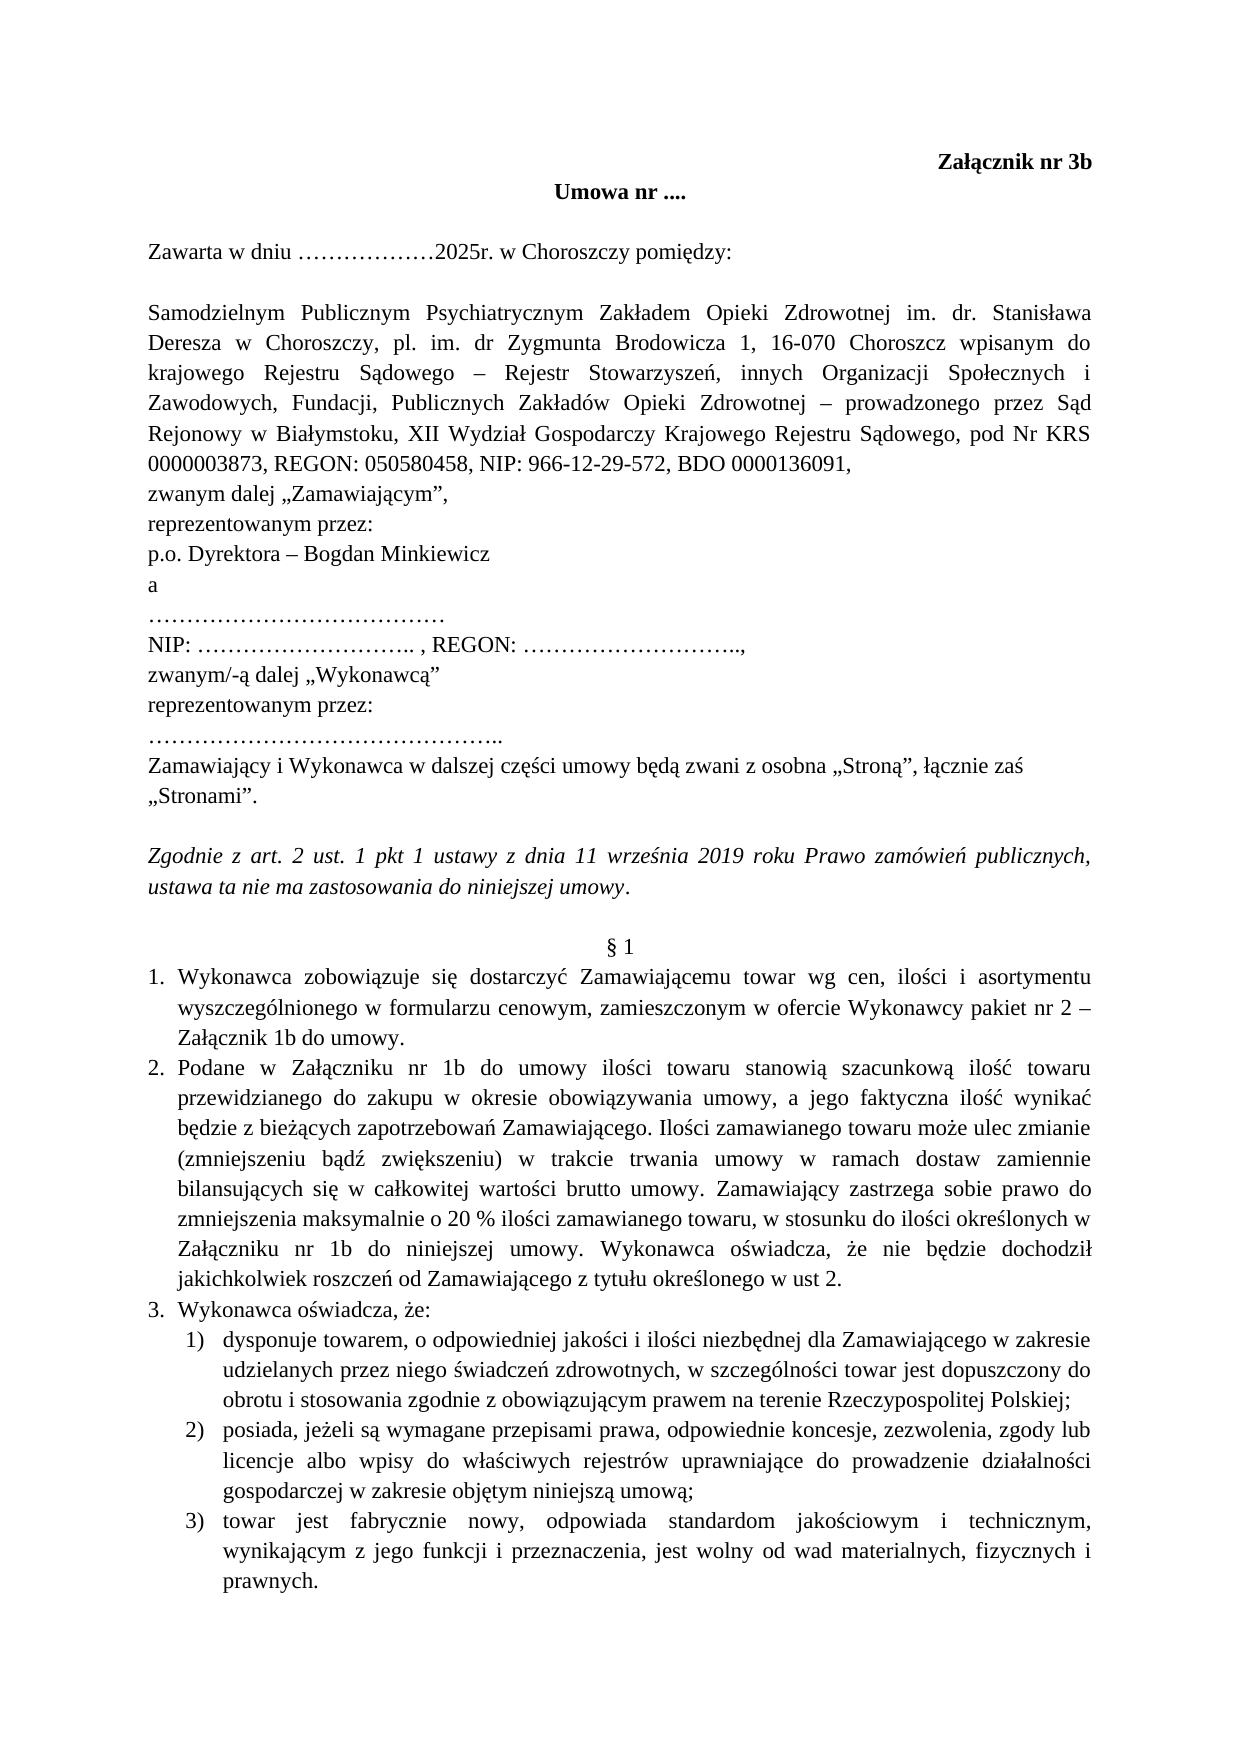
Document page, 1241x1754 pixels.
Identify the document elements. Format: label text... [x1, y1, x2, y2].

text „Stronami”. [148, 782, 1092, 808]
text Zawarta w dniu ………………2025r. w Choroszczy pomiędzy: [148, 238, 1092, 265]
text Umowa nr .... [148, 178, 1092, 204]
text p.o. Dyrektora – Bogdan Minkiewicz [148, 540, 1092, 567]
text Zamawiający i Wykonawca w dalszej części umowy będą zwani z osobna „Stroną”, łącznie zaś [148, 752, 1092, 778]
text Załącznik nr 3b [148, 148, 1092, 174]
list Wykonawca zobowiązuje się dostarczyć Zamawiającemu towar wg cen, ilości i asortymentu wyszczególnionego w formularzu cenowym, zamieszczonym w ofercie Wykonawcy pakiet nr 2 – Załącznik 1b do umowy. [148, 963, 1092, 1050]
list dysponuje towarem, o odpowiedniej jakości i ilości niezbędnej dla Zamawiającego w zakresie udzielanych przez niego świadczeń zdrowotnych, w szczególności towar jest dopuszczony do obrotu i stosowania zgodnie z obowiązującym prawem na terenie Rzeczypospolitej Polskiej; [185, 1326, 1092, 1413]
list posiada, jeżeli są wymagane przepisami prawa, odpowiednie koncesje, zezwolenia, zgody lub licencje albo wpisy do właściwych rejestrów uprawniające do prowadzenie działalności gospodarczej w zakresie objętym niniejszą umową; [185, 1416, 1092, 1503]
list Wykonawca oświadcza, że: [148, 1296, 1092, 1322]
text Samodzielnym Publicznym Psychiatrycznym Zakładem Opieki Zdrowotnej im. dr. Stanisława Deresza w Choroszczy, pl. im. dr Zygmunta Brodowicza 1, 16-070 Choroszcz wpisanym do krajowego Rejestru Sądowego – Rejestr Stowarzyszeń, innych Organizacji Społecznych i Zawodowych, Fundacji, Publicznych Zakładów Opieki Zdrowotnej – prowadzonego przez Sąd Rejonowy w Białymstoku, XII Wydział Gospodarczy Krajowego Rejestru Sądowego, pod Nr KRS 0000003873, REGON: 050580458, NIP: 966-12-29-572, BDO 0000136091, [148, 299, 1092, 476]
text ………………………………… [148, 601, 1092, 627]
text reprezentowanym przez: [148, 510, 1092, 537]
list Podane w Załączniku nr 1b do umowy ilości towaru stanowią szacunkową ilość towaru przewidzianego do zakupu w okresie obowiązywania umowy, a jego faktyczna ilość wynikać będzie z bieżących zapotrzebowań Zamawiającego. Ilości zamawianego towaru może ulec zmianie (zmniejszeniu bądź zwiększeniu) w trakcie trwania umowy w ramach dostaw zamiennie bilansujących się w całkowitej wartości brutto umowy. Zamawiający zastrzega sobie prawo do zmniejszenia maksymalnie o 20 % ilości zamawianego towaru, w stosunku do ilości określonych w Załączniku nr 1b do niniejszej umowy. Wykonawca oświadcza, że nie będzie dochodził jakichkolwiek roszczeń od Zamawiającego z tytułu określonego w ust 2. [148, 1054, 1092, 1292]
text a [148, 571, 1092, 597]
text NIP: ……………………….. , REGON: ……………………….., [148, 631, 1092, 657]
text reprezentowanym przez: [148, 691, 1092, 718]
text ……………………………………….. [148, 722, 1092, 748]
text zwanym dalej „Zamawiającym”, [148, 480, 1092, 506]
text Zgodnie z art. 2 ust. 1 pkt 1 ustawy z dnia 11 września 2019 roku Prawo zamówień publicznych, ustawa ta nie ma zastosowania do niniejszej umowy. [148, 842, 1092, 899]
list towar jest fabrycznie nowy, odpowiada standardom jakościowym i technicznym, wynikającym z jego funkcji i przeznaczenia, jest wolny od wad materialnych, fizycznych i prawnych. [185, 1507, 1092, 1594]
text zwanym/-ą dalej „Wykonawcą” [148, 661, 1092, 688]
text § 1 [148, 933, 1092, 959]
